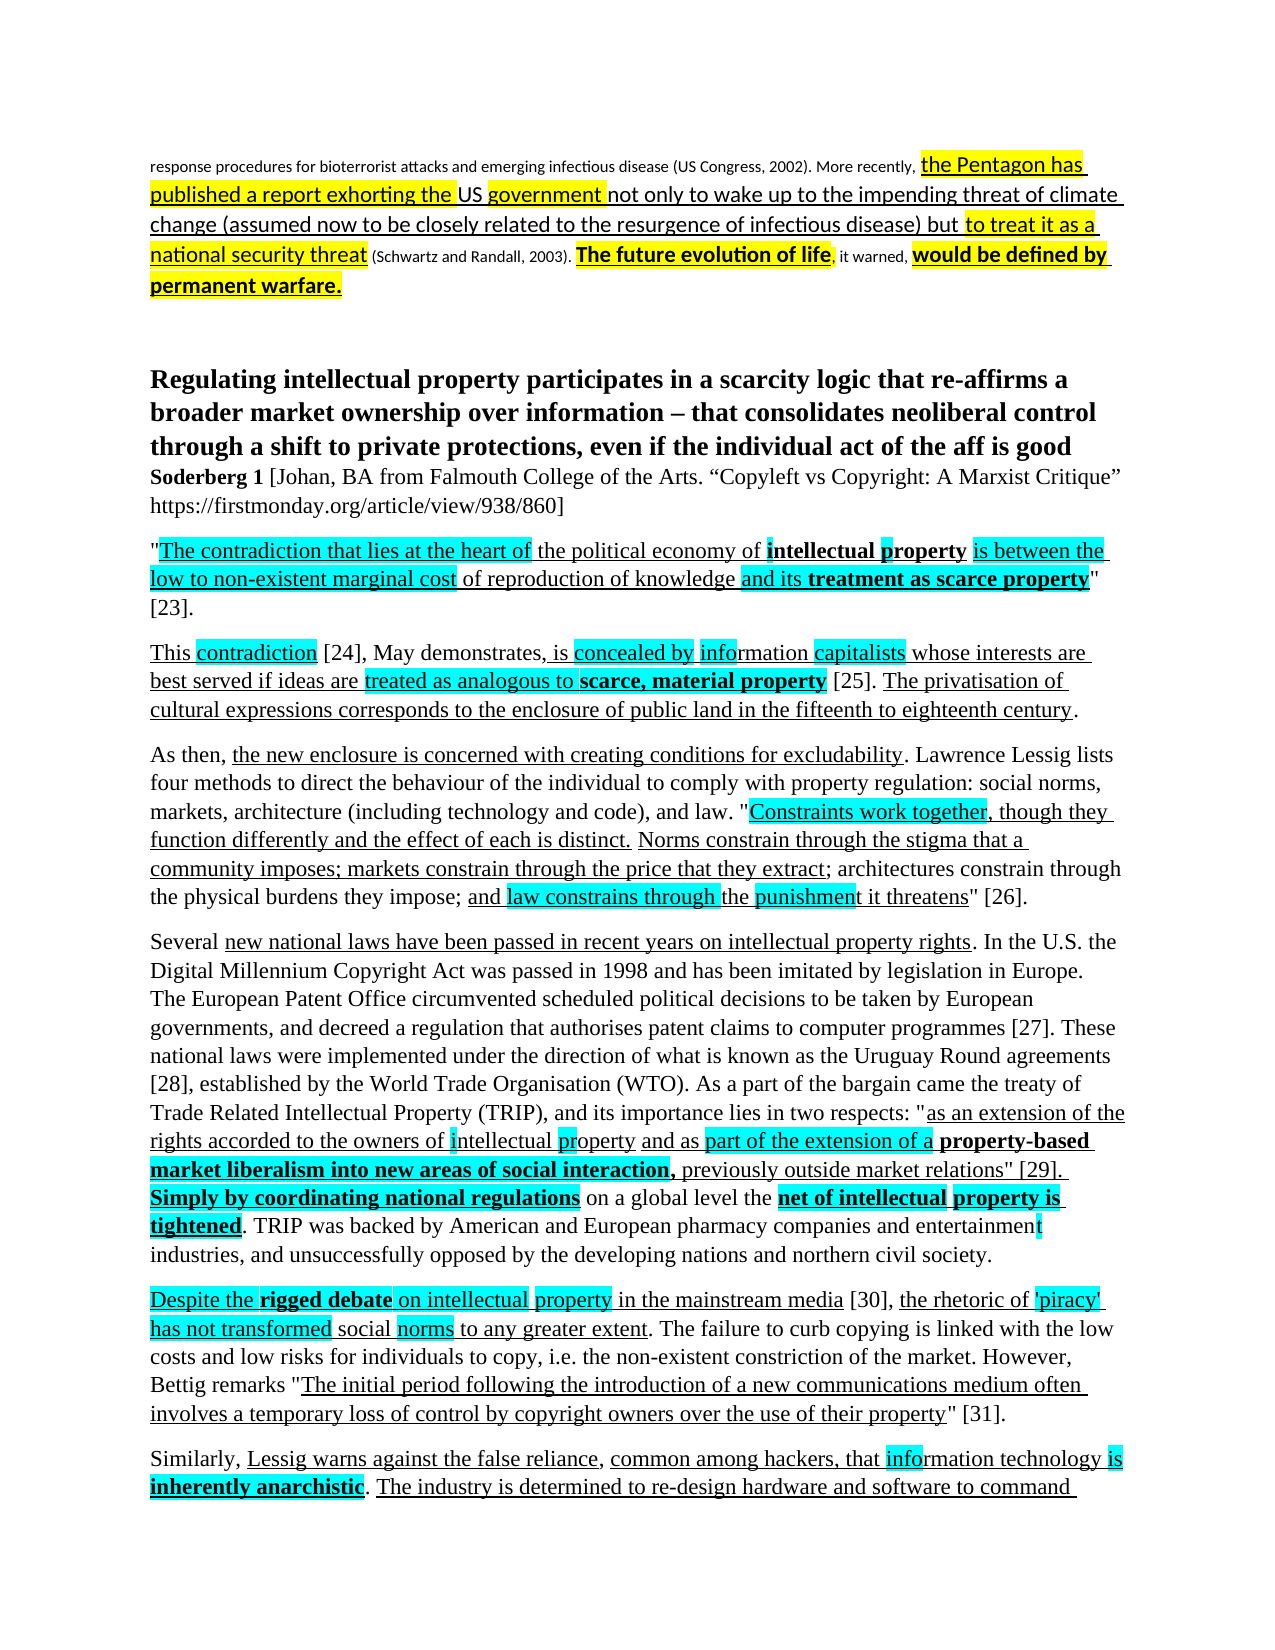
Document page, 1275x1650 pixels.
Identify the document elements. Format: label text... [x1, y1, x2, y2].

subtitle Regulating intellectual property participates in a scarcity logic that re-affirms a broader market ownership over information – that consolidates neoliberal control through a shift to private protections, even if the individual act of the aff is good [150, 363, 1125, 461]
text This contradiction [24], May demonstrates, is concealed by information capitalists whose interests are best served if ideas are treated as analogous to scarce, material property [25]. The privatisation of cultural expressions corresponds to the enclosure of public land in the fifteenth to eighteenth century. [150, 639, 1125, 722]
text Soderberg 1 [Johan, BA from Falmouth College of the Arts. “Copyleft vs Copyright: A Marxist Critique” https://firstmonday.org/article/view/938/860] [150, 463, 1125, 518]
text Despite the rigged debate on intellectual property in the mainstream media [30], the rhetoric of 'piracy' has not transformed social norms to any greater extent. The failure to curb copying is linked with the low costs and low risks for individuals to copy, i.e. the non-existent constriction of the market. However, Bettig remarks "The initial period following the introduction of a new communications medium often involves a temporary loss of control by copyright owners over the use of their property" [31]. [150, 1286, 1125, 1426]
text Several new national laws have been passed in recent years on intellectual property rights. In the U.S. the Digital Millennium Copyright Act was passed in 1998 and has been imitated by legislation in Europe. The European Patent Office circumvented scheduled political decisions to be taken by European governments, and decreed a regulation that authorises patent claims to computer programmes [27]. These national laws were implemented under the direction of what is known as the Uruguay Round agreements [28], established by the World Trade Organisation (WTO). As a part of the bargain came the treaty of Trade Related Intellectual Property (TRIP), and its importance lies in two respects: "as an extension of the rights accorded to the owners of intellectual property and as part of the extension of a property-based market liberalism into new areas of social interaction, previously outside market relations" [29]. Simply by coordinating national regulations on a global level the net of intellectual property is tightened. TRIP was backed by American and European pharmacy companies and entertainment industries, and unsuccessfully opposed by the developing nations and northern civil society. [150, 928, 1125, 1267]
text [150, 1445, 1125, 1500]
text "The contradiction that lies at the heart of the political economy of intellectual property is between the low to non-existent marginal cost of reproduction of knowledge and its treatment as scarce property" [23]. [150, 537, 1125, 620]
text As then, the new enclosure is concerned with creating conditions for excludability. Lawrence Lessig lists four methods to direct the behaviour of the individual to comply with property regulation: social norms, markets, architecture (including technology and code), and law. "Constraints work together, though they function differently and the effect of each is distinct. Norms constrain through the stigma that a community imposes; markets constrain through the price that they extract; architectures constrain through the physical burdens they impose; and law constrains through the punishment it threatens" [26]. [150, 741, 1125, 909]
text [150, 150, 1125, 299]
